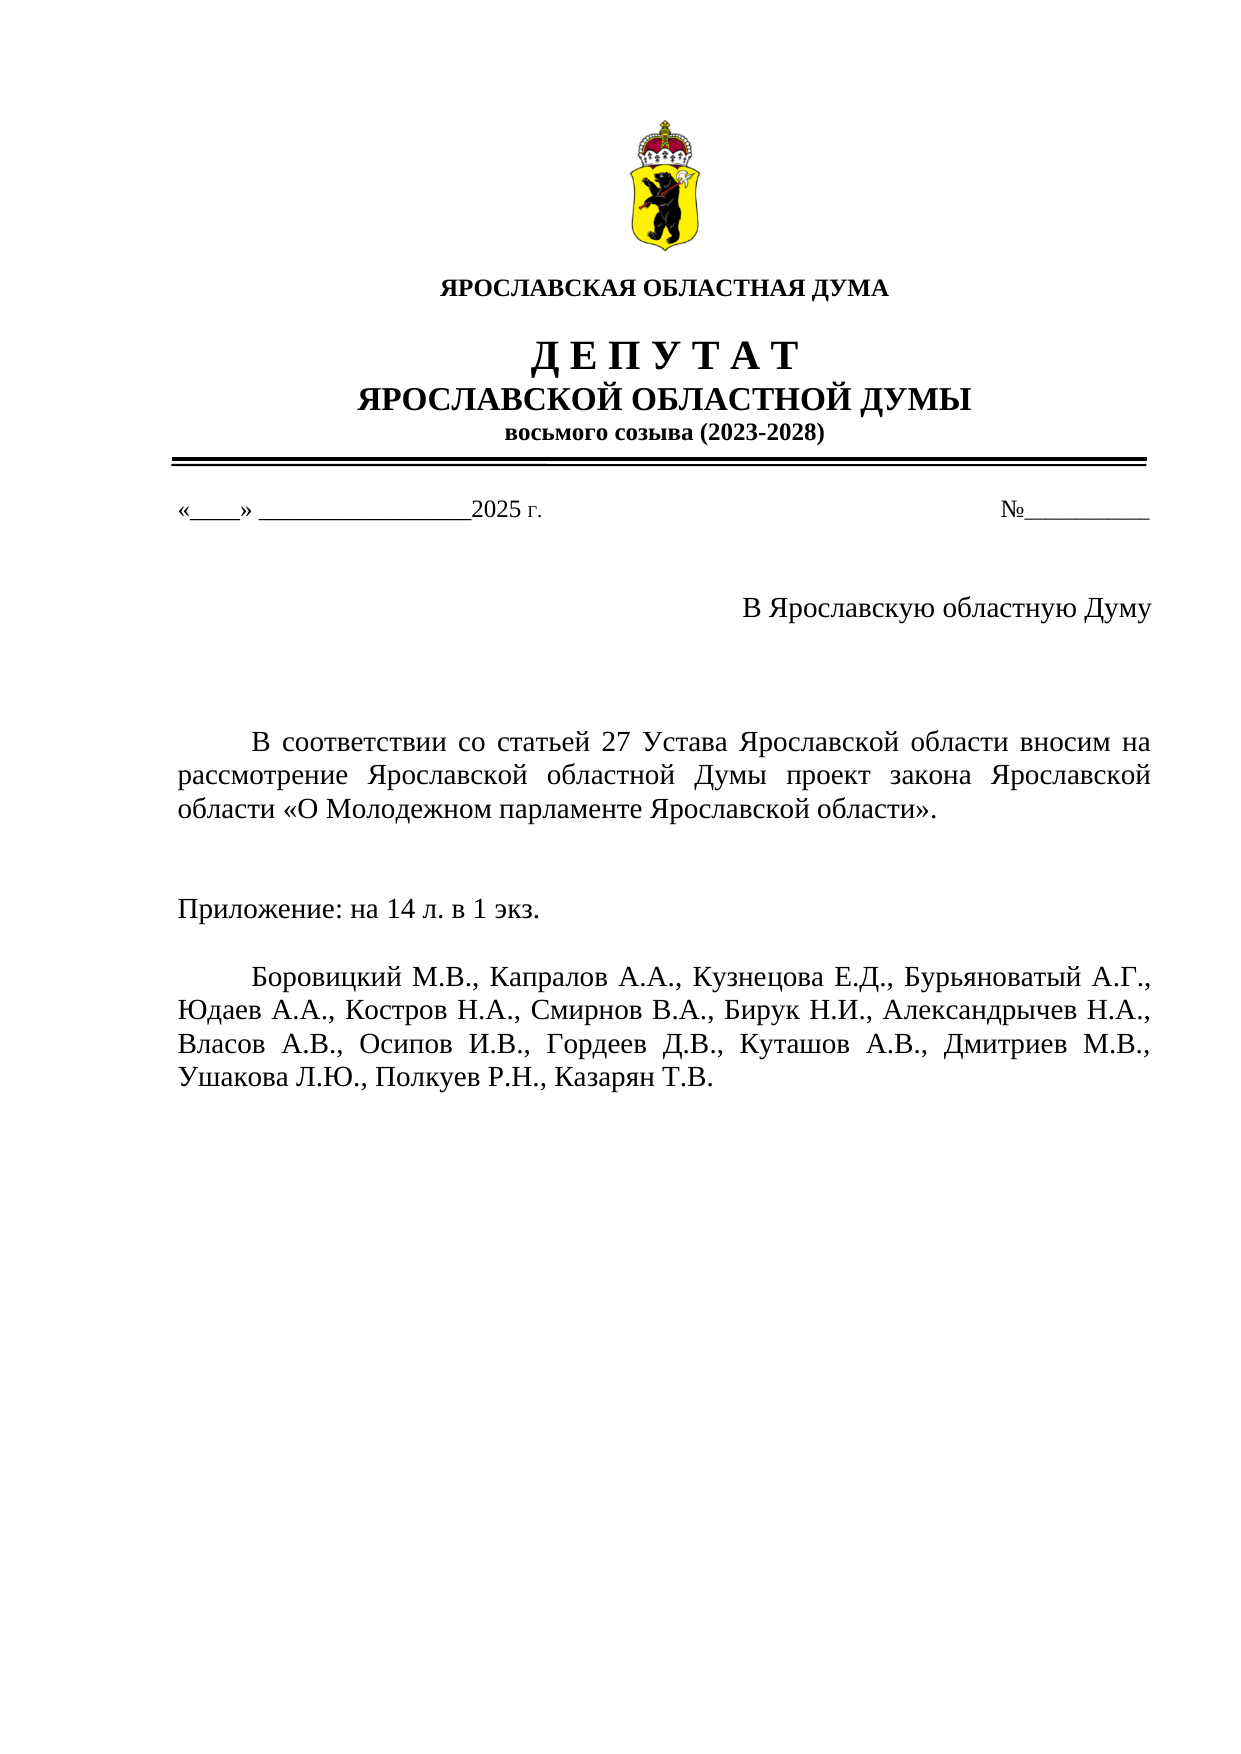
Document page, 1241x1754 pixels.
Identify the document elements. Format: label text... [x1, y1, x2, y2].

text восьмого созыва (2023-2028) [177, 417, 1152, 446]
picture [627, 118, 702, 255]
text Боровицкий М.В., Капралов А.А., Кузнецова Е.Д., Бурьяноватый А.Г., Юдаев А.А., Костров Н.А., Смирнов В.А., Бирук Н.И., Александрычев Н.А., Власов А.В., Осипов И.В., Гордеев Д.В., Куташов А.В., Дмитриев М.В., Ушакова Л.Ю., Полкуев Р.Н., Казарян Т.В. [177, 959, 1152, 1093]
text Д Е П У Т А Т [177, 331, 1152, 379]
text ЯРОСЛАВСКАЯ ОБЛАСТНАЯ ДУМА [177, 273, 1152, 302]
text В Ярославскую областную Думу [177, 590, 1152, 623]
text В соответствии со статьей 27 Устава Ярославской области вносим на рассмотрение Ярославской областной Думы проект закона Ярославской области «О Молодежном парламенте Ярославской области». [177, 724, 1152, 824]
text «____» _________________2025 Г. №____________ [177, 494, 1152, 523]
text ЯРОСЛАВСКОЙ ОБЛАСТНОЙ ДУМЫ [177, 379, 1152, 417]
text Приложение: на 14 л. в 1 экз. [177, 892, 1152, 925]
